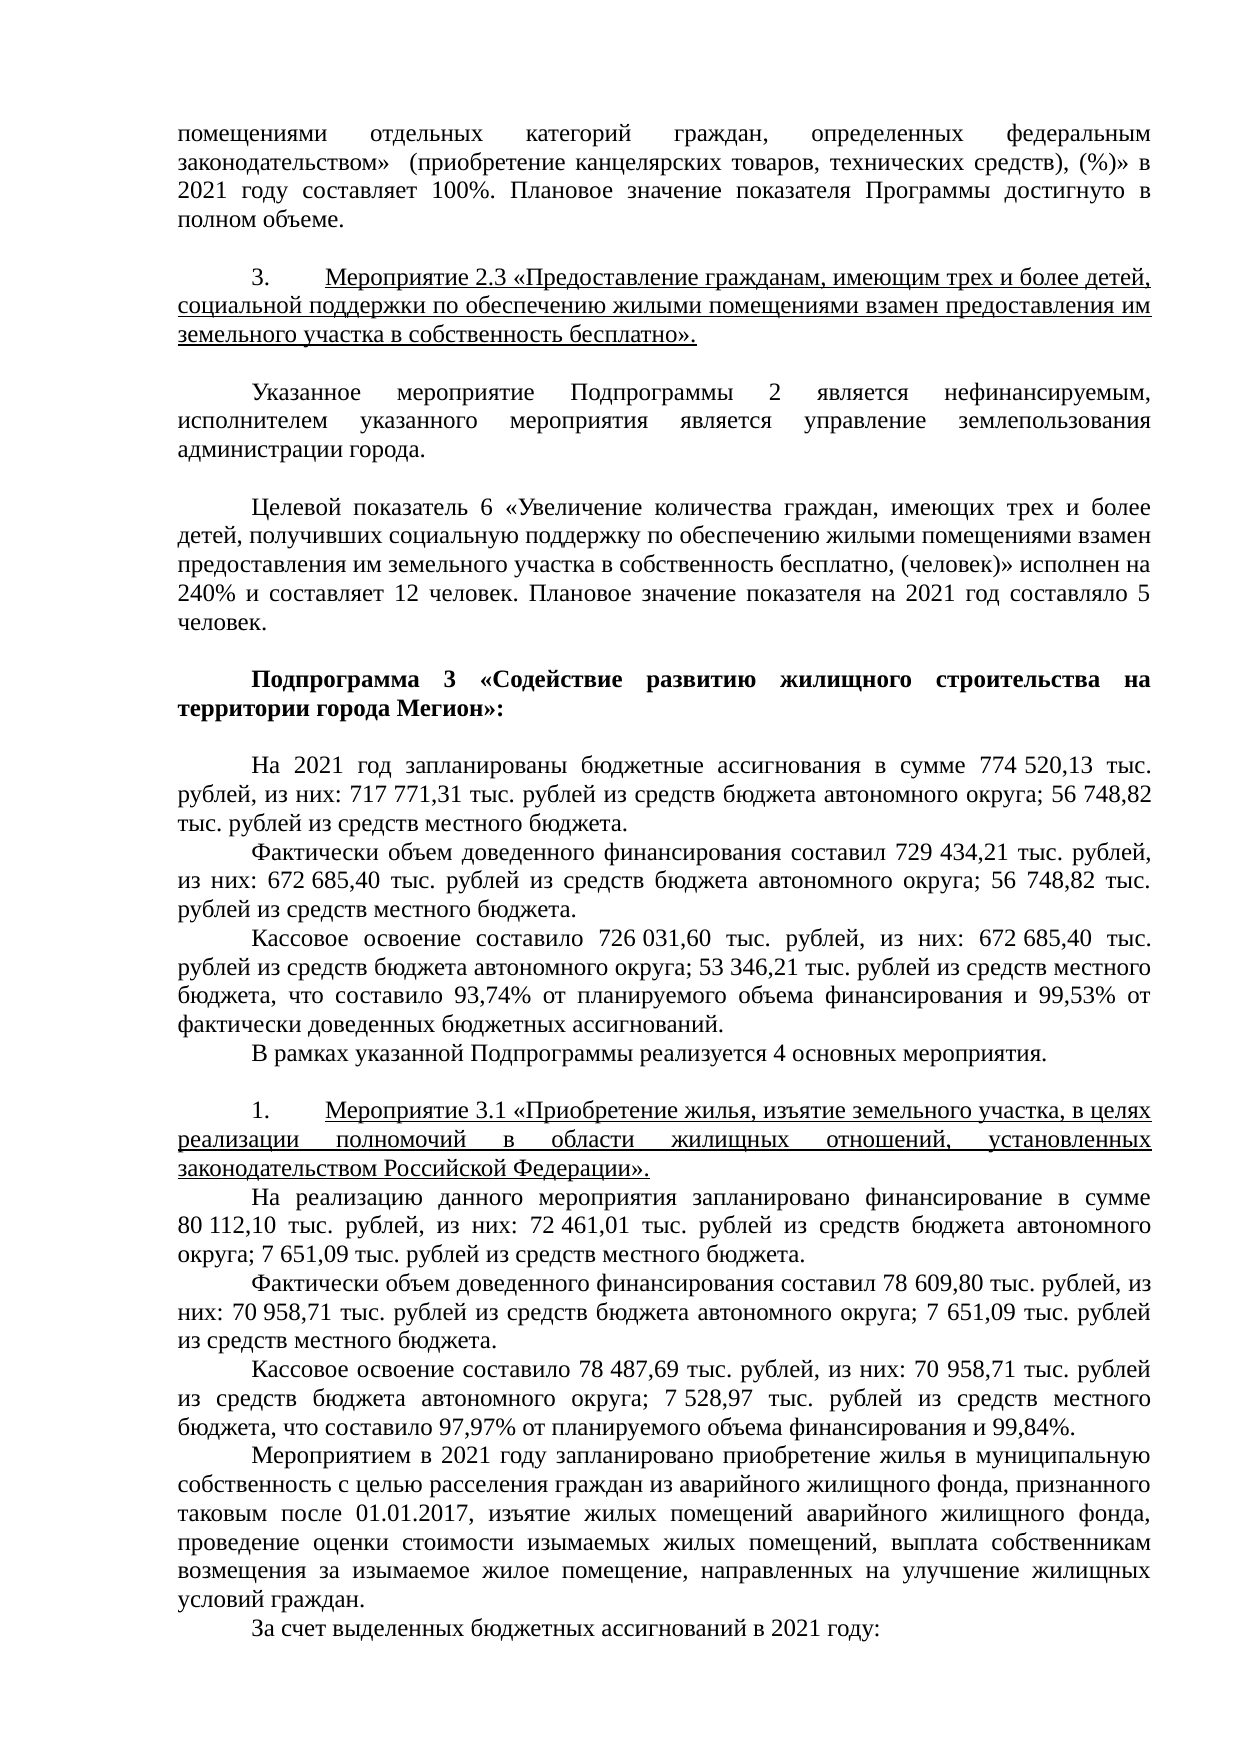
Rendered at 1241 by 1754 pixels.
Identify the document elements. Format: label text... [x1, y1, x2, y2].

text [177, 118, 1152, 233]
text Указанное мероприятие Подпрограммы 2 является нефинансируемым, исполнителем указанного мероприятия является управление землепользования администрации города. [177, 377, 1152, 463]
text На 2021 год запланированы бюджетные ассигнования в сумме 774 520,13 тыс. рублей, из них: 717 771,31 тыс. рублей из средств бюджета автономного округа; 56 748,82 тыс. рублей из средств местного бюджета. [177, 751, 1152, 837]
list Мероприятие 2.3 «Предоставление гражданам, имеющим трех и более детей, социальной поддержки по обеспечению жилыми помещениями взамен предоставления им земельного участка в собственность бесплатно». [177, 317, 1152, 348]
text Подпрограмма 3 «Содействие развитию жилищного строительства на территории города Мегион»: [177, 664, 1152, 722]
list Мероприятие 3.1 «Приобретение жилья, изъятие земельного участка, в целях реализации полномочий в области жилищных отношений, установленных законодательством Российской Федерации». [177, 1150, 1152, 1182]
list Мероприятие 3.1 «Приобретение жилья, изъятие земельного участка, в целях реализации полномочий в области жилищных отношений, установленных законодательством Российской Федерации». [177, 1096, 1152, 1149]
list Мероприятие 2.3 «Предоставление гражданам, имеющим трех и более детей, социальной поддержки по обеспечению жилыми помещениями взамен предоставления им земельного участка в собственность бесплатно». [177, 262, 1152, 316]
text Кассовое освоение составило 726 031,60 тыс. рублей, из них: 672 685,40 тыс. рублей из средств бюджета автономного округа; 53 346,21 тыс. рублей из средств местного бюджета, что составило 93,74% от планируемого объема финансирования и 99,53% от фактически доведенных бюджетных ассигнований. [177, 923, 1152, 1038]
text За счет выделенных бюджетных ассигнований в 2021 году: [177, 1613, 1152, 1642]
text В рамках указанной Подпрограммы реализуется 4 основных мероприятия. [177, 1038, 1152, 1067]
text Фактически объем доведенного финансирования составил 78 609,80 тыс. рублей, из них: 70 958,71 тыс. рублей из средств бюджета автономного округа; 7 651,09 тыс. рублей из средств местного бюджета. [177, 1268, 1152, 1354]
text Фактически объем доведенного финансирования составил 729 434,21 тыс. рублей, из них: 672 685,40 тыс. рублей из средств бюджета автономного округа; 56 748,82 тыс. рублей из средств местного бюджета. [177, 837, 1152, 923]
text Целевой показатель 6 «Увеличение количества граждан, имеющих трех и более детей, получивших социальную поддержку по обеспечению жилыми помещениями взамен предоставления им земельного участка в собственность бесплатно, (человек)» исполнен на 240% и составляет 12 человек. Плановое значение показателя на 2021 год составляло 5 человек. [177, 492, 1152, 636]
text Мероприятием в 2021 году запланировано приобретение жилья в муниципальную собственность с целью расселения граждан из аварийного жилищного фонда, признанного таковым после 01.01.2017, изъятие жилых помещений аварийного жилищного фонда, проведение оценки стоимости изымаемых жилых помещений, выплата собственникам возмещения за изымаемое жилое помещение, направленных на улучшение жилищных условий граждан. [177, 1441, 1152, 1613]
text На реализацию данного мероприятия запланировано финансирование в сумме 80 112,10 тыс. рублей, из них: 72 461,01 тыс. рублей из средств бюджета автономного округа; 7 651,09 тыс. рублей из средств местного бюджета. [177, 1182, 1152, 1268]
text Кассовое освоение составило 78 487,69 тыс. рублей, из них: 70 958,71 тыс. рублей из средств бюджета автономного округа; 7 528,97 тыс. рублей из средств местного бюджета, что составило 97,97% от планируемого объема финансирования и 99,84%. [177, 1354, 1152, 1441]
